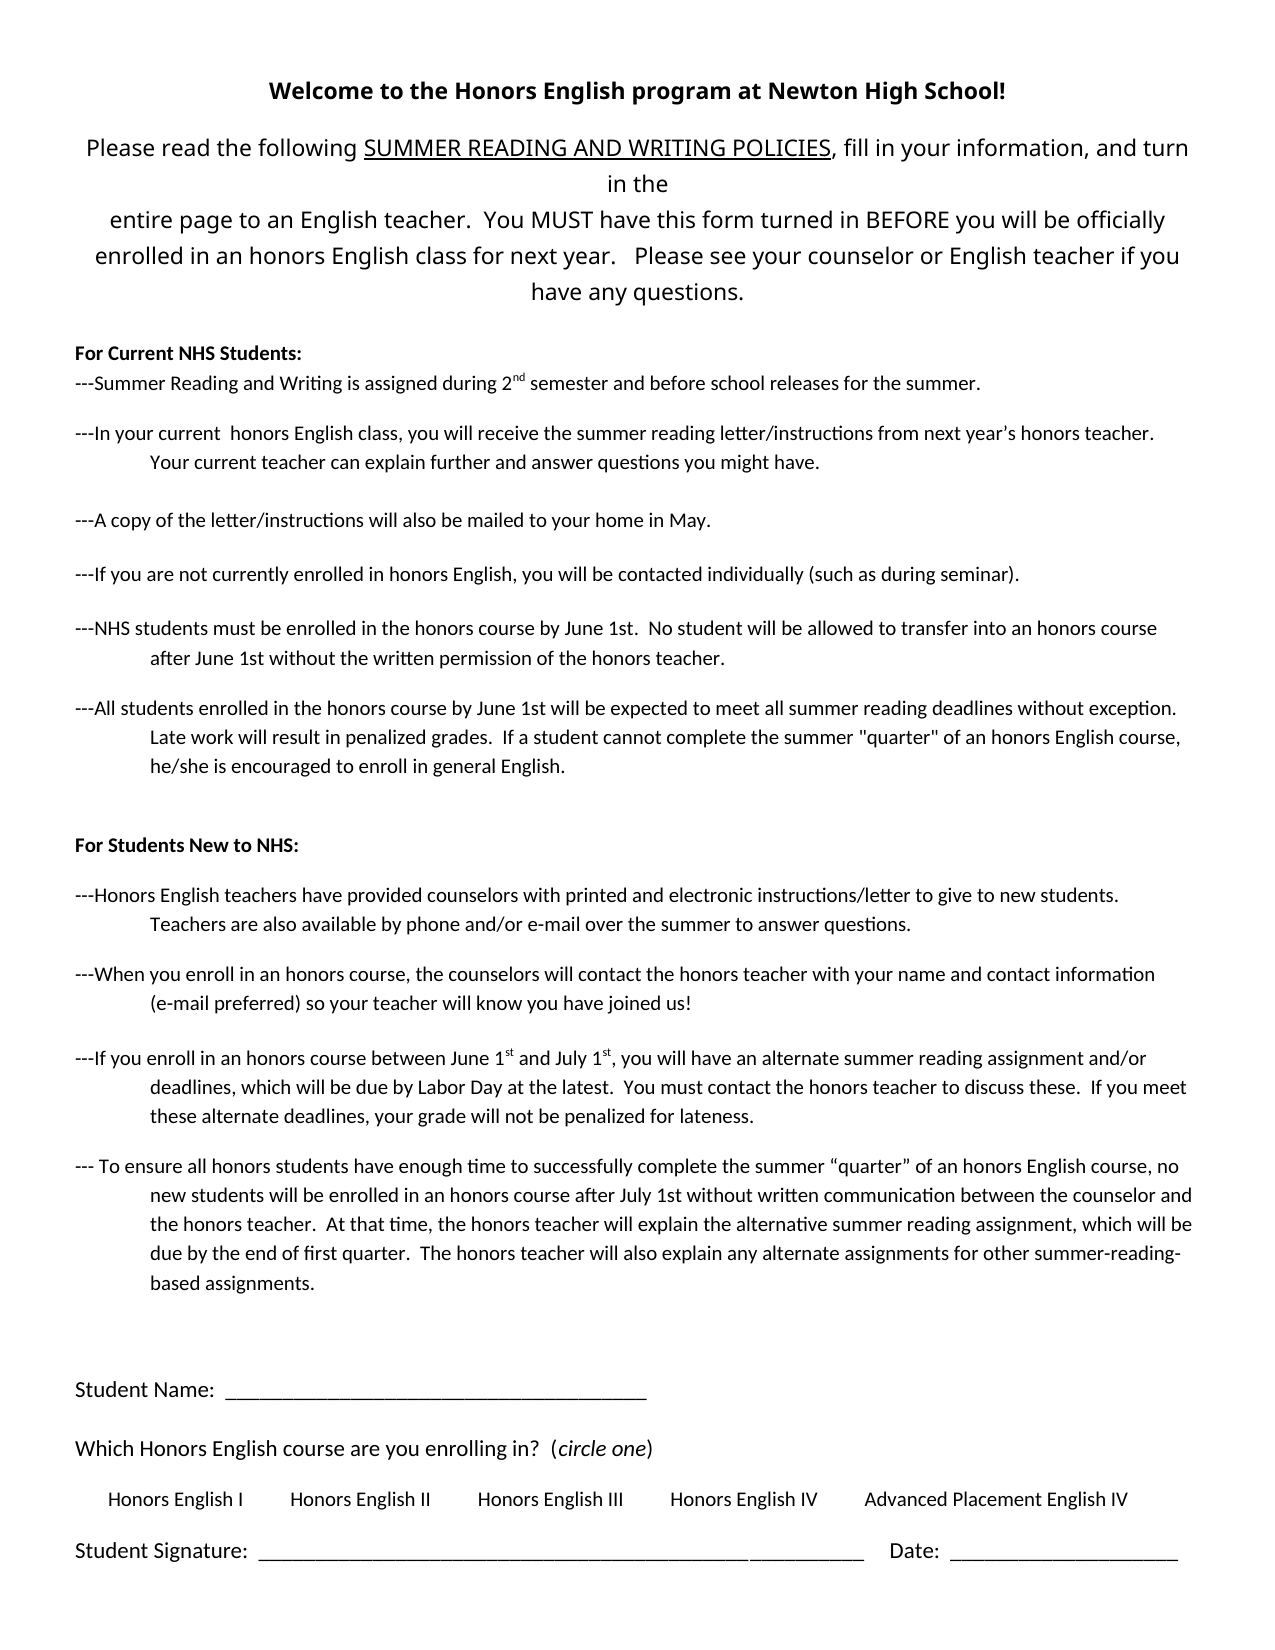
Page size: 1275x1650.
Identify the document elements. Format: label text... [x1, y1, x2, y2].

text ---NHS students must be enrolled in the honors course by June 1st. No student will be allowed to transfer into an honors course [75, 616, 1200, 641]
text Student Name: _____________________________________ [75, 1375, 1200, 1403]
text ---If you are not currently enrolled in honors English, you will be contacted individually (such as during seminar). [75, 561, 1200, 587]
text Teachers are also available by phone and/or e-mail over the summer to answer questions. [75, 911, 1200, 937]
text entire page to an English teacher. You MUST have this form turned in BEFORE you will be officially enrolled in an honors English class for next year. Please see your counselor or English teacher if you have any questions. [75, 204, 1200, 307]
text deadlines, which will be due by Labor Day at the latest. You must contact the honors teacher to discuss these. If you meet [75, 1074, 1200, 1099]
text Please read the following SUMMER READING AND WRITING POLICIES, fill in your information, and turn in the [75, 132, 1200, 199]
text For Students New to NHS: [75, 832, 1200, 858]
text Honors English I Honors English II Honors English III Honors English IV Advanced Placement English IV [75, 1487, 1200, 1512]
text he/she is encouraged to enroll in general English. [75, 753, 1200, 778]
text Welcome to the Honors English program at Newton High School! [75, 75, 1200, 106]
text new students will be enrolled in an honors course after July 1st without written communication between the counselor and [75, 1182, 1200, 1208]
text Late work will result in penalized grades. If a student cannot complete the summer "quarter" of an honors English course, [75, 724, 1200, 749]
text Student Signature: ___________________________________________ __________ Date: ____________________ [75, 1537, 1200, 1565]
text (e-mail preferred) so your teacher will know you have joined us! [75, 991, 1200, 1016]
text these alternate deadlines, your grade will not be penalized for lateness. [75, 1103, 1200, 1128]
text after June 1st without the written permission of the honors teacher. [75, 645, 1200, 670]
text ---When you enroll in an honors course, the counselors will contact the honors teacher with your name and contact information [75, 961, 1200, 987]
text ---All students enrolled in the honors course by June 1st will be expected to meet all summer reading deadlines without exception. [75, 695, 1200, 720]
text Your current teacher can explain further and answer questions you might have. [75, 449, 1200, 474]
text the honors teacher. At that time, the honors teacher will explain the alternative summer reading assignment, which will be [75, 1211, 1200, 1237]
text Which Honors English course are you enrolling in? (circle one) [75, 1434, 1200, 1462]
text ---Summer Reading and Writing is assigned during 2nd semester and before school releases for the summer. [75, 370, 1200, 395]
text For Current NHS Students: [75, 341, 1200, 366]
text ---Honors English teachers have provided counselors with printed and electronic instructions/letter to give to new students. [75, 882, 1200, 908]
text based assignments. [75, 1270, 1200, 1295]
text ---A copy of the letter/instructions will also be mailed to your home in May. [75, 507, 1200, 533]
text --- To ensure all honors students have enough time to successfully complete the summer “quarter” of an honors English course, no [75, 1153, 1200, 1178]
text ---If you enroll in an honors course between June 1st and July 1st, you will have an alternate summer reading assignment and/or [75, 1045, 1200, 1070]
text due by the end of first quarter. The honors teacher will also explain any alternate assignments for other summer-reading- [75, 1241, 1200, 1266]
text ---In your current honors English class, you will receive the summer reading letter/instructions from next year’s honors teacher. [75, 420, 1200, 445]
